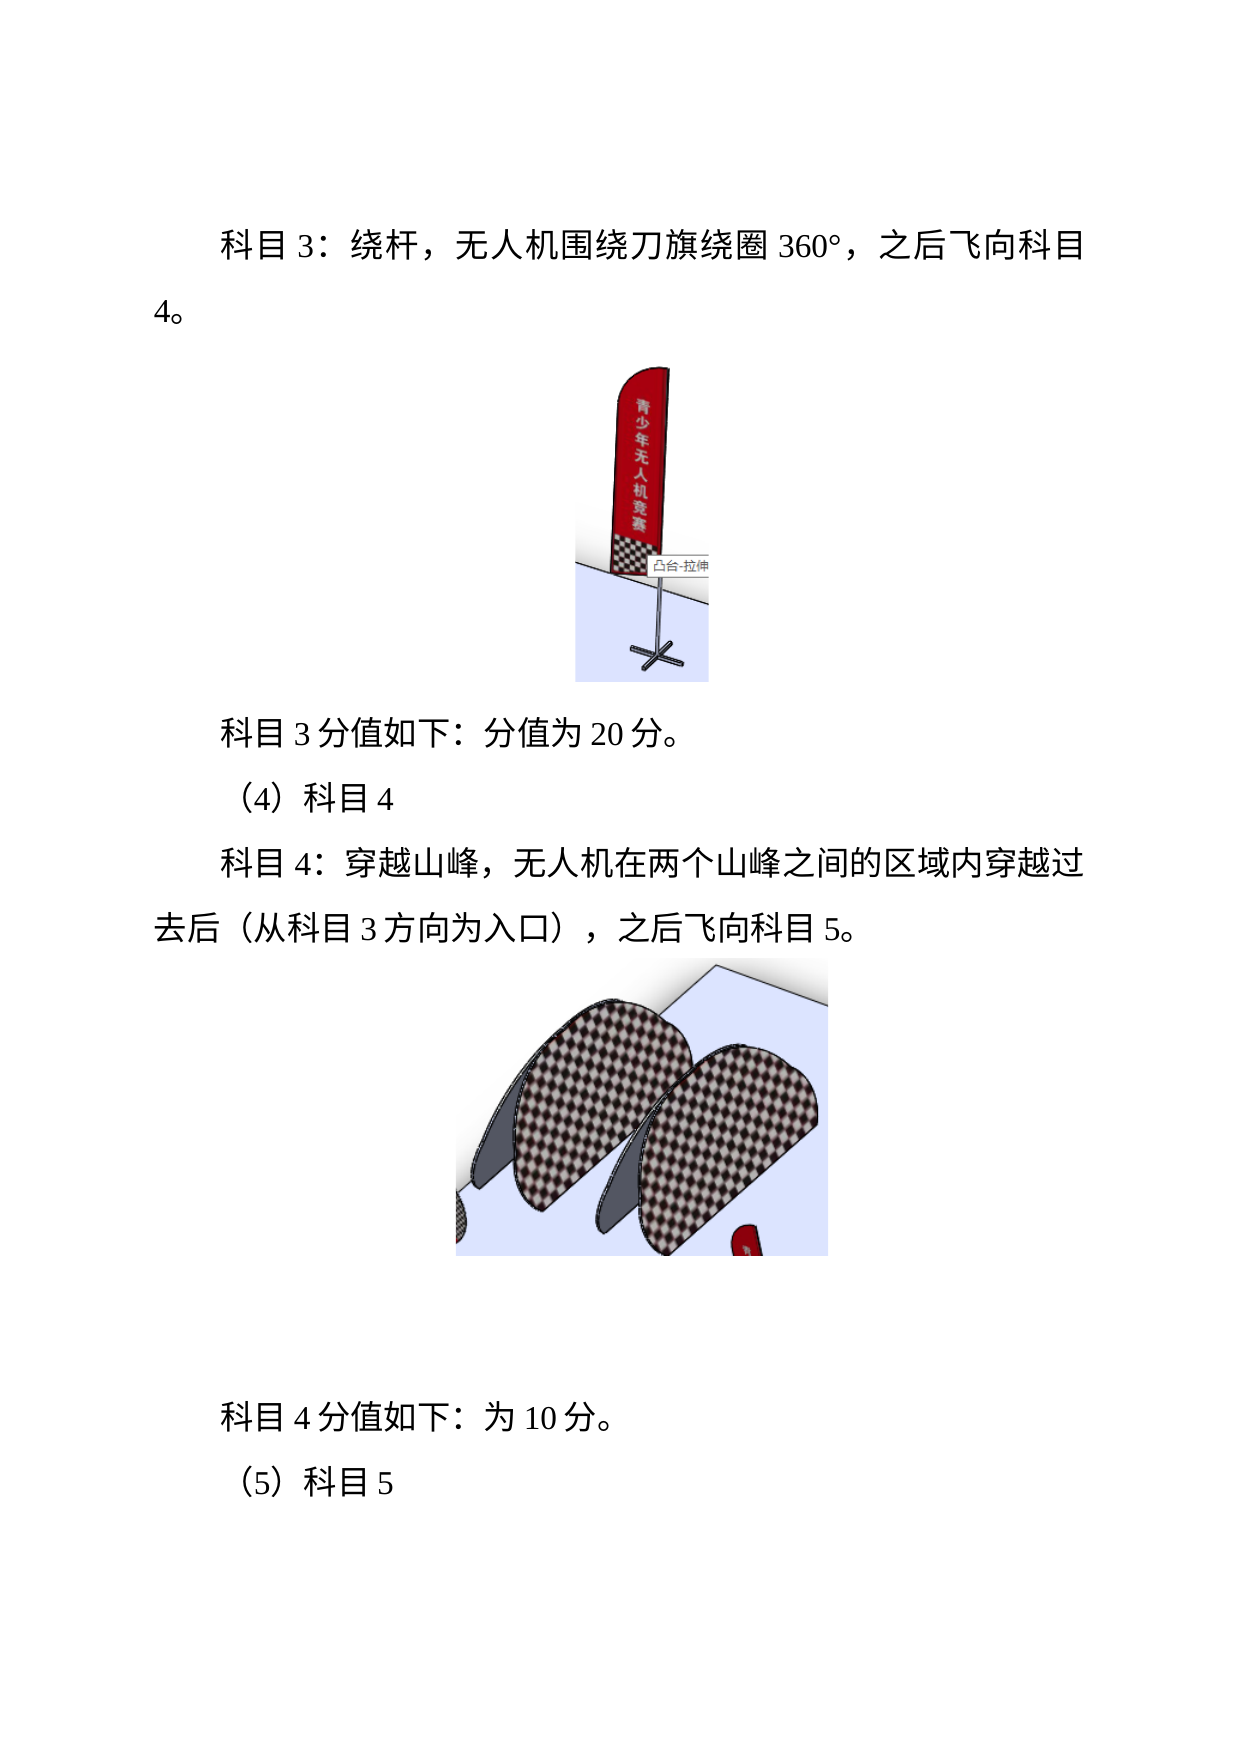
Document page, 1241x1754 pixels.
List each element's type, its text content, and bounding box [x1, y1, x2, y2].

picture [455, 958, 829, 1256]
text 科目3分值如下：分值为20分。 [153, 698, 1087, 763]
text （4）科目4 [153, 763, 1087, 828]
text 科目4分值如下：为10分。 [153, 1383, 1087, 1448]
text 科目4：穿越山峰，无人机在两个山峰之间的区域内穿越过去后（从科目3方向为入口），之后飞向科目5。 [153, 828, 1087, 958]
text （5）科目5 [153, 1448, 1087, 1513]
picture [575, 340, 709, 682]
text 科目3：绕杆，无人机围绕刀旗绕圈360°，之后飞向科目4。 [153, 211, 1087, 341]
